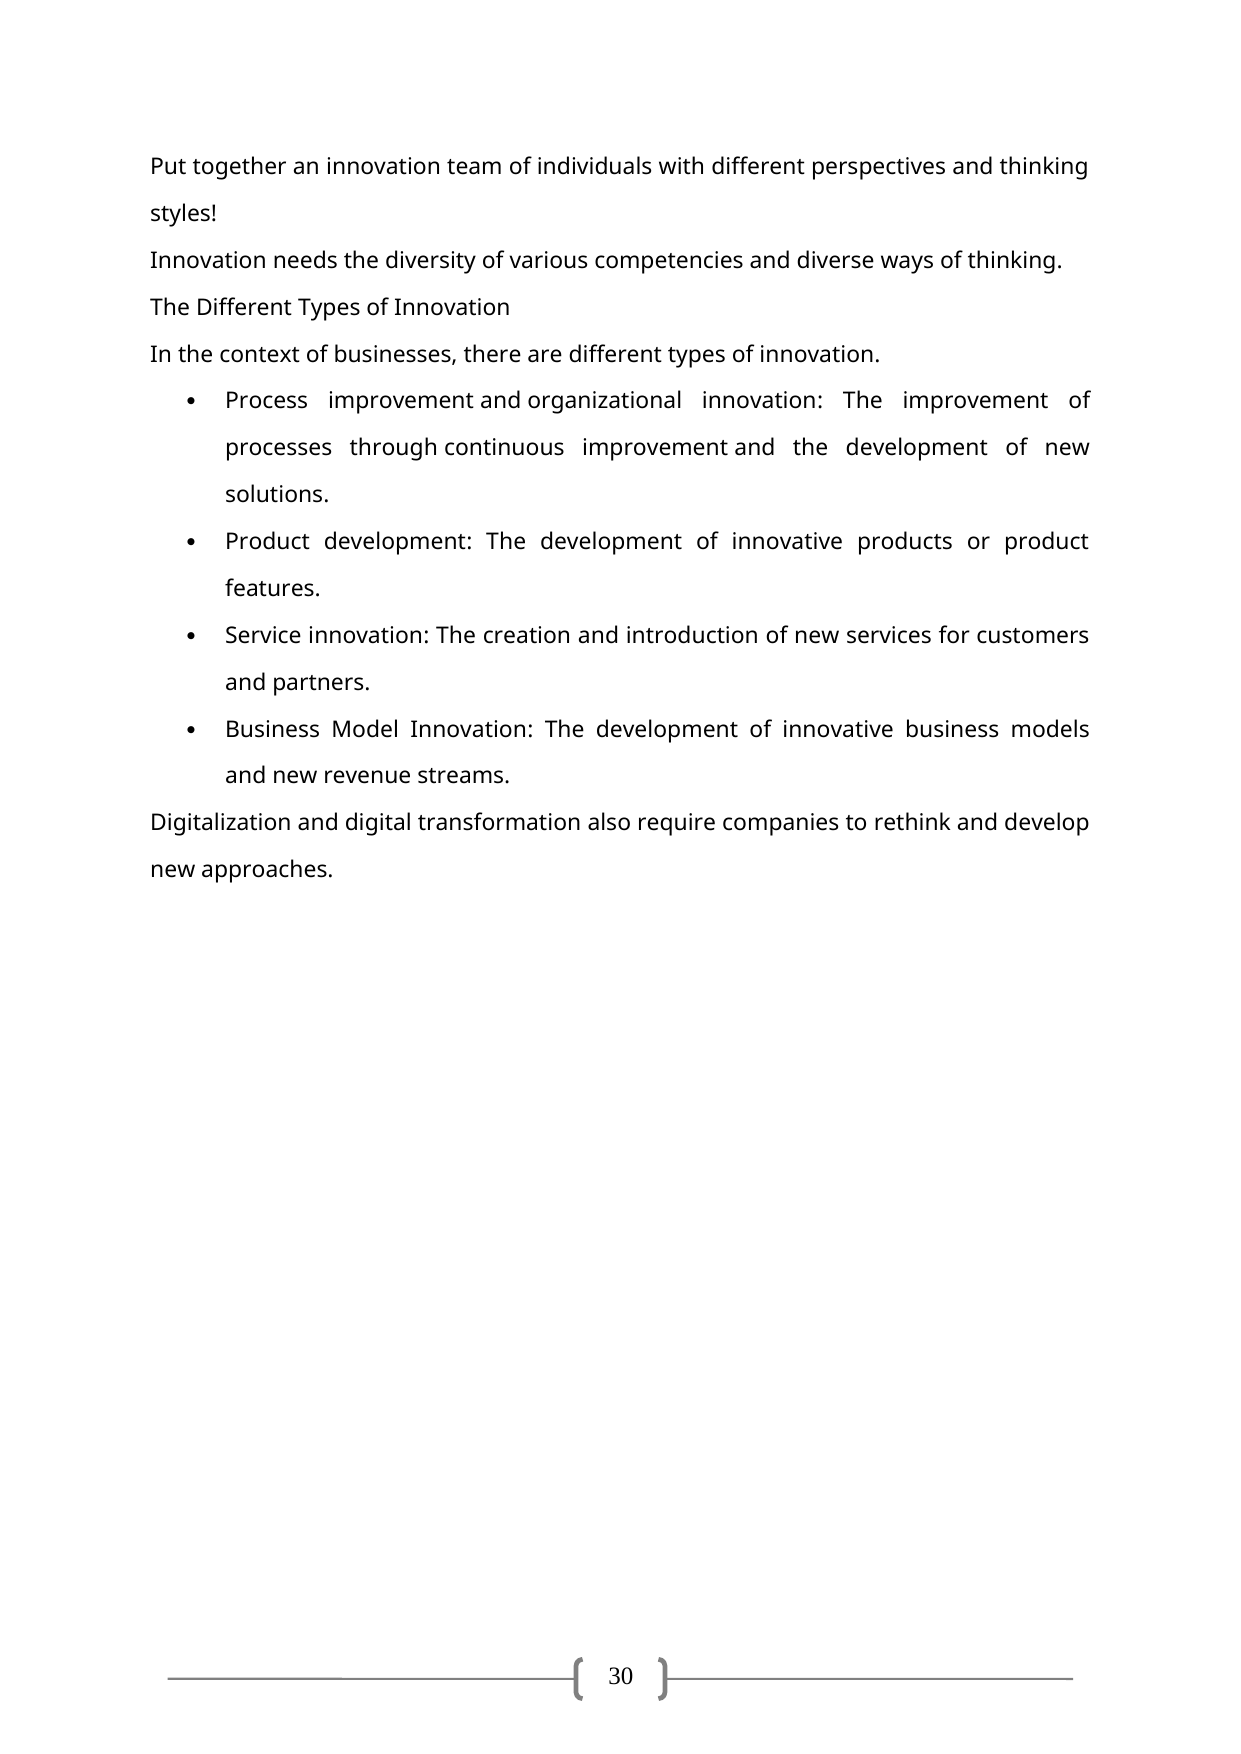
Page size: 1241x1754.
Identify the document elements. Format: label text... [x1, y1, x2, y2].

list Business Model Innovation: The development of innovative business models and new revenue streams. [187, 712, 1090, 791]
text The Different Types of Innovation [150, 291, 1090, 322]
text In the context of businesses, there are different types of innovation. [150, 337, 1090, 369]
text Innovation needs the diversity of various competencies and diverse ways of thinking. [150, 244, 1090, 275]
text Digitalization and digital transformation also require companies to rethink and develop new approaches. [150, 806, 1090, 884]
list Service innovation: The creation and introduction of new services for customers and partners. [187, 619, 1090, 697]
text Put together an innovation team of individuals with different perspectives and thinking styles! [150, 150, 1090, 228]
list Process improvement and organizational innovation: The improvement of processes through continuous improvement and the development of new solutions. [187, 384, 1090, 509]
list Product development: The development of innovative products or product features. [187, 525, 1090, 603]
